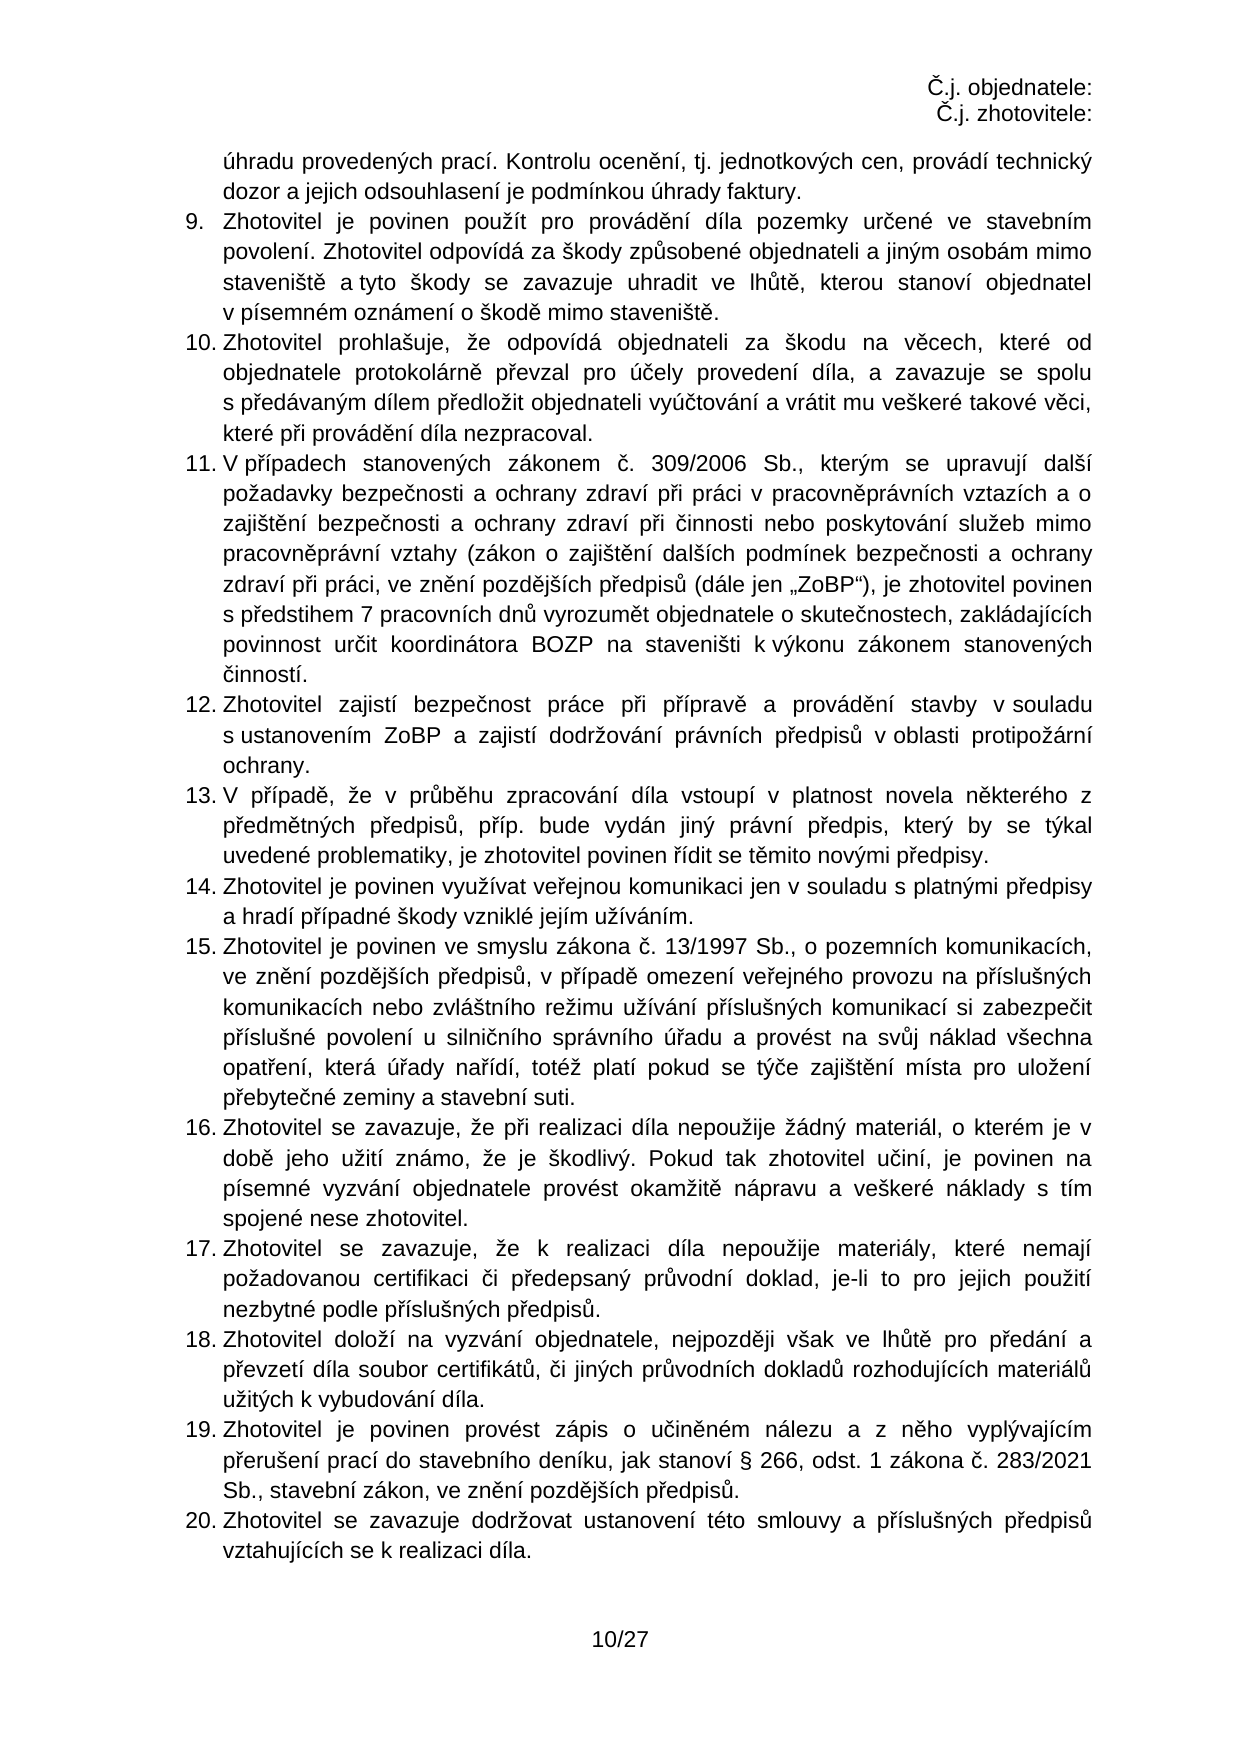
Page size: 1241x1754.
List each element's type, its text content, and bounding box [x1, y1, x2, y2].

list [185, 148, 1093, 204]
list Zhotovitel je povinen využívat veřejnou komunikaci jen v souladu s platnými předpisy a hradí případné škody vzniklé jejím užíváním. [185, 873, 1093, 929]
list V případě, že v průběhu zpracování díla vstoupí v platnost novela některého z předmětných předpisů, příp. bude vydán jiný právní předpis, který by se týkal uvedené problematiky, je zhotovitel povinen řídit se těmito novými předpisy. [185, 782, 1093, 869]
list Zhotovitel doloží na vyzvání objednatele, nejpozději však ve lhůtě pro předání a převzetí díla soubor certifikátů, či jiných průvodních dokladů rozhodujících materiálů užitých k vybudování díla. [185, 1326, 1093, 1412]
list V případech stanovených zákonem č. 309/2006 Sb., kterým se upravují další požadavky bezpečnosti a ochrany zdraví při práci v pracovněprávních vztazích a o zajištění bezpečnosti a ochrany zdraví při činnosti nebo poskytování služeb mimo pracovněprávní vztahy (zákon o zajištění dalších podmínek bezpečnosti a ochrany zdraví při práci, ve znění pozdějších předpisů (dále jen „ZoBP“), je zhotovitel povinen s předstihem 7 pracovních dnů vyrozumět objednatele o skutečnostech, zakládajících povinnost určit koordinátora BOZP na staveništi k výkonu zákonem stanovených činností. [185, 450, 1093, 687]
list Zhotovitel se zavazuje, že k realizaci díla nepoužije materiály, které nemají požadovanou certifikaci či předepsaný průvodní doklad, je-li to pro jejich použití nezbytné podle příslušných předpisů. [185, 1235, 1093, 1322]
list Zhotovitel je povinen provést zápis o učiněném nálezu a z něho vyplývajícím přerušení prací do stavebního deníku, jak stanoví § 266, odst. 1 zákona č. 283/2021 Sb., stavební zákon, ve znění pozdějších předpisů. [185, 1416, 1093, 1503]
list Zhotovitel je povinen ve smyslu zákona č. 13/1997 Sb., o pozemních komunikacích, ve znění pozdějších předpisů, v případě omezení veřejného provozu na příslušných komunikacích nebo zvláštního režimu užívání příslušných komunikací si zabezpečit příslušné povolení u silničního správního úřadu a provést na svůj náklad všechna opatření, která úřady nařídí, totéž platí pokud se týče zajištění místa pro uložení přebytečné zeminy a stavební suti. [185, 933, 1093, 1110]
list Zhotovitel je povinen použít pro provádění díla pozemky určené ve stavebním povolení. Zhotovitel odpovídá za škody způsobené objednateli a jiným osobám mimo staveniště a tyto škody se zavazuje uhradit ve lhůtě, kterou stanoví objednatel v písemném oznámení o škodě mimo staveniště. [185, 208, 1093, 325]
list Zhotovitel se zavazuje, že při realizaci díla nepoužije žádný materiál, o kterém je v době jeho užití známo, že je škodlivý. Pokud tak zhotovitel učiní, je povinen na písemné vyzvání objednatele provést okamžitě nápravu a veškeré náklady s tím spojené nese zhotovitel. [185, 1114, 1093, 1231]
list Zhotovitel se zavazuje dodržovat ustanovení této smlouvy a příslušných předpisů vztahujících se k realizaci díla. [185, 1507, 1093, 1563]
list Zhotovitel prohlašuje, že odpovídá objednateli za škodu na věcech, které od objednatele protokolárně převzal pro účely provedení díla, a zavazuje se spolu s předávaným dílem předložit objednateli vyúčtování a vrátit mu veškeré takové věci, které při provádění díla nezpracoval. [185, 329, 1093, 446]
list Zhotovitel zajistí bezpečnost práce při přípravě a provádění stavby v souladu s ustanovením ZoBP a zajistí dodržování právních předpisů v oblasti protipožární ochrany. [185, 691, 1093, 778]
